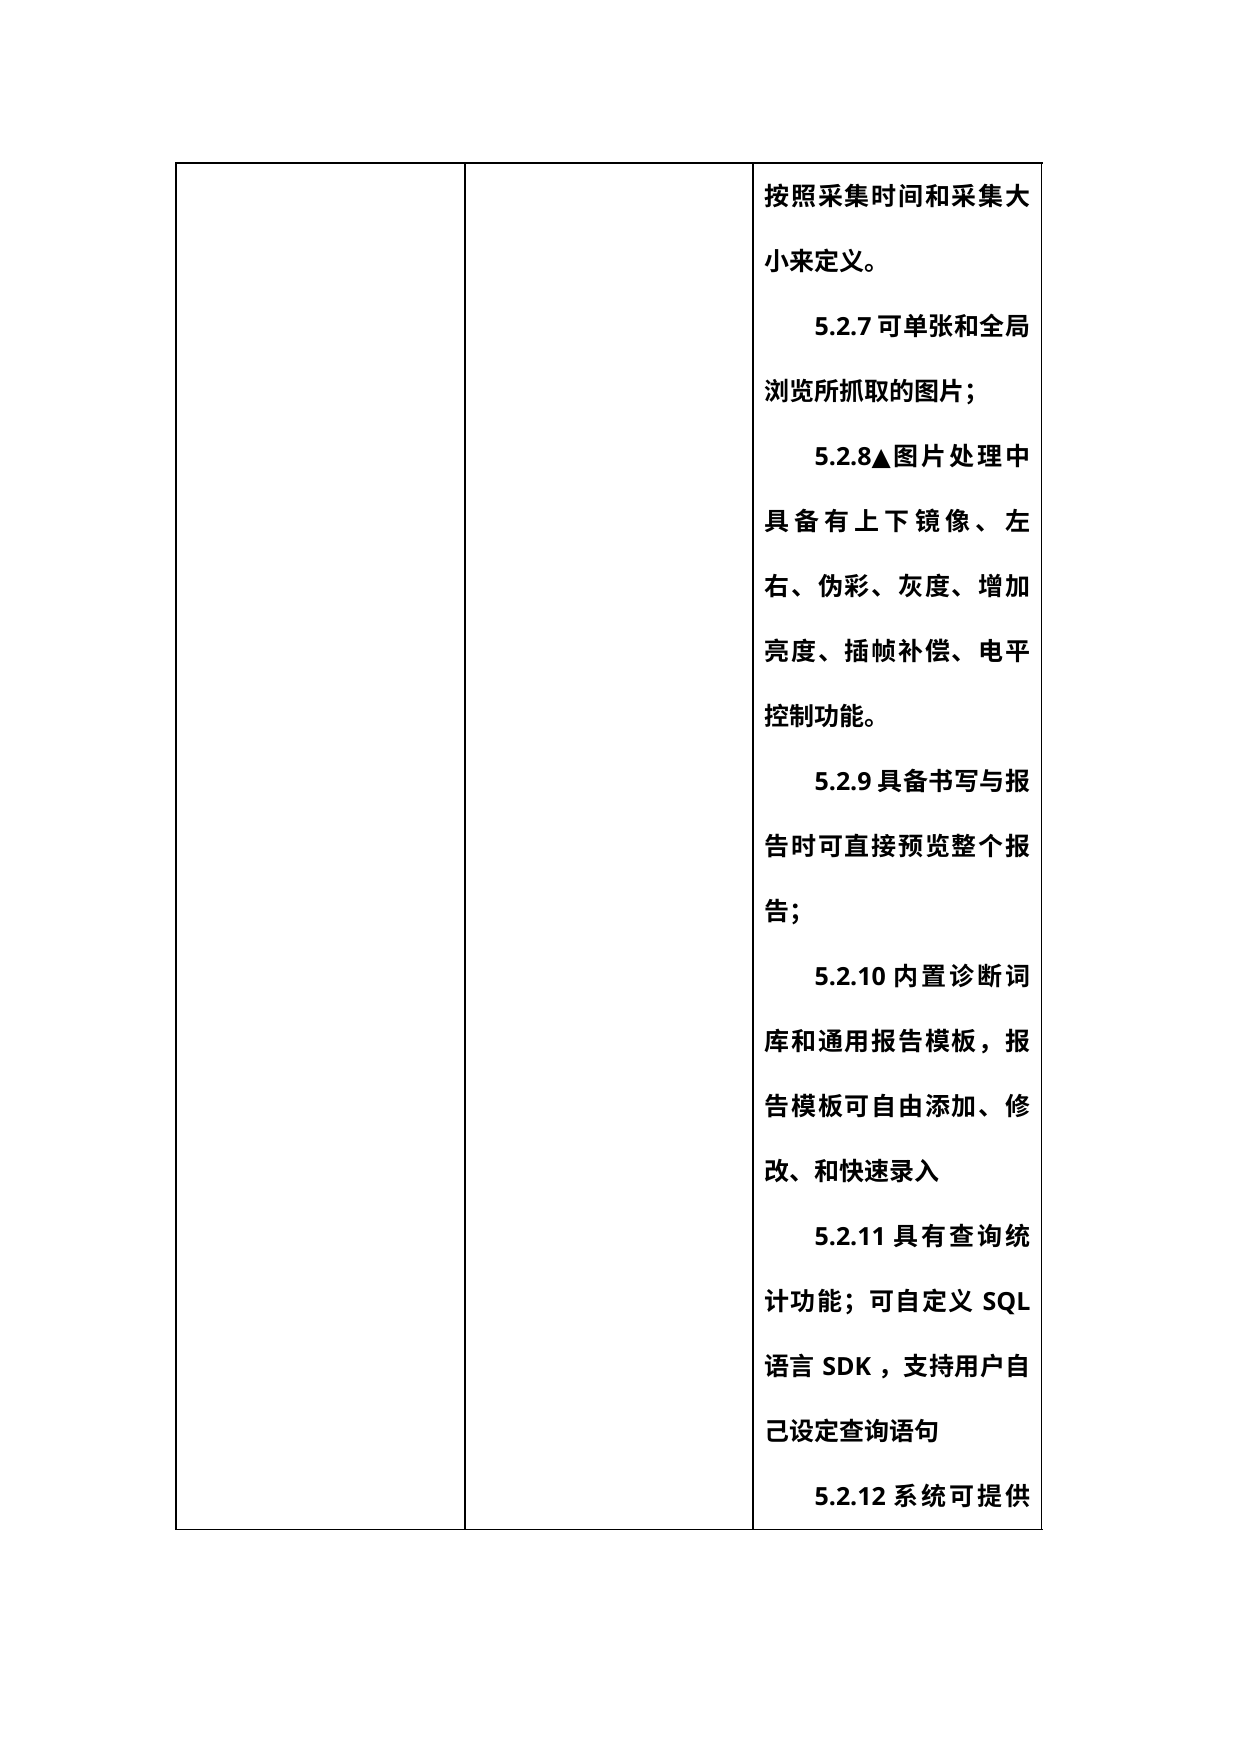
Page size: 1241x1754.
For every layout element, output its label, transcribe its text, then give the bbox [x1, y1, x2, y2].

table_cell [754, 164, 1041, 1528]
table_cell 2 [466, 164, 752, 1528]
table_cell [177, 164, 464, 1528]
